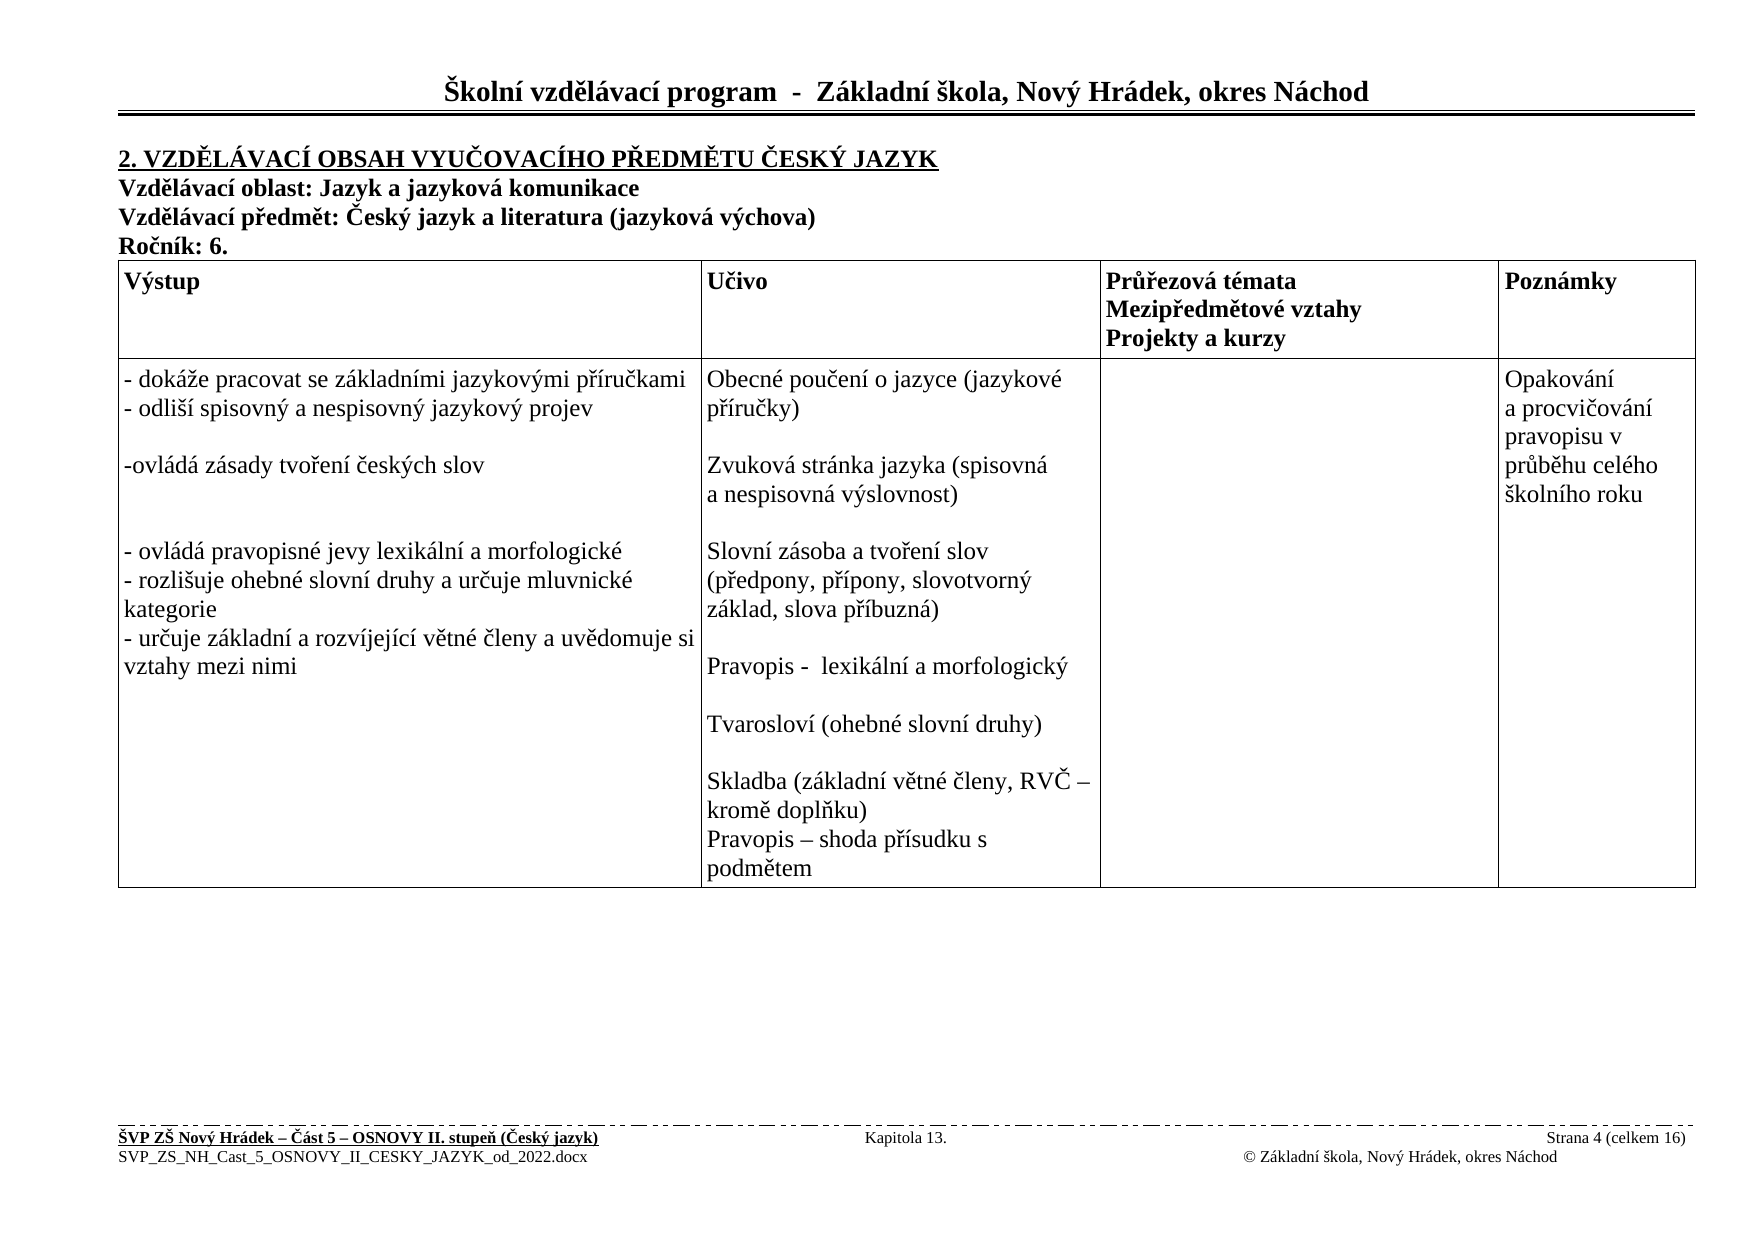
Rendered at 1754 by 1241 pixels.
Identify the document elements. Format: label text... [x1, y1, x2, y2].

text Ročník: 6. [118, 231, 1695, 259]
subtitle 2. Vzdělávací obsah vyučovacího předmětu český jazyk [118, 144, 1695, 173]
table_header Poznámky [1499, 261, 1695, 358]
table_cell - dokáže pracovat se základními jazykovými příručkami - odliší spisovný a nespisovný jazykový projev -ovládá zásady tvoření českých slov - ovládá pravopisné jevy lexikální a morfologické - rozlišuje ohebné slovní druhy a určuje mluvnické kategorie - určuje základní a rozvíjející větné členy a uvědomuje si vztahy mezi nimi [119, 359, 701, 887]
text Vzdělávací předmět: Český jazyk a literatura (jazyková výchova) [118, 202, 1695, 231]
table_cell Obecné poučení o jazyce (jazykové příručky) Zvuková stránka jazyka (spisovná a nespisovná výslovnost) Slovní zásoba a tvoření slov (předpony, přípony, slovotvorný základ, slova příbuzná) Pravopis - lexikální a morfologický Tvarosloví (ohebné slovní druhy) Skladba (základní větné členy, RVČ – kromě doplňku) Pravopis – shoda přísudku s podmětem [702, 359, 1100, 887]
table_header Průřezová témata Mezipředmětové vztahy Projekty a kurzy [1101, 261, 1498, 358]
text Vzdělávací oblast: Jazyk a jazyková komunikace [118, 173, 1695, 202]
table_header Výstup [119, 261, 701, 358]
table_cell Opakování a procvičování pravopisu v průběhu celého školního roku [1499, 359, 1695, 887]
table_header Učivo [702, 261, 1100, 358]
table_cell [1101, 359, 1498, 887]
